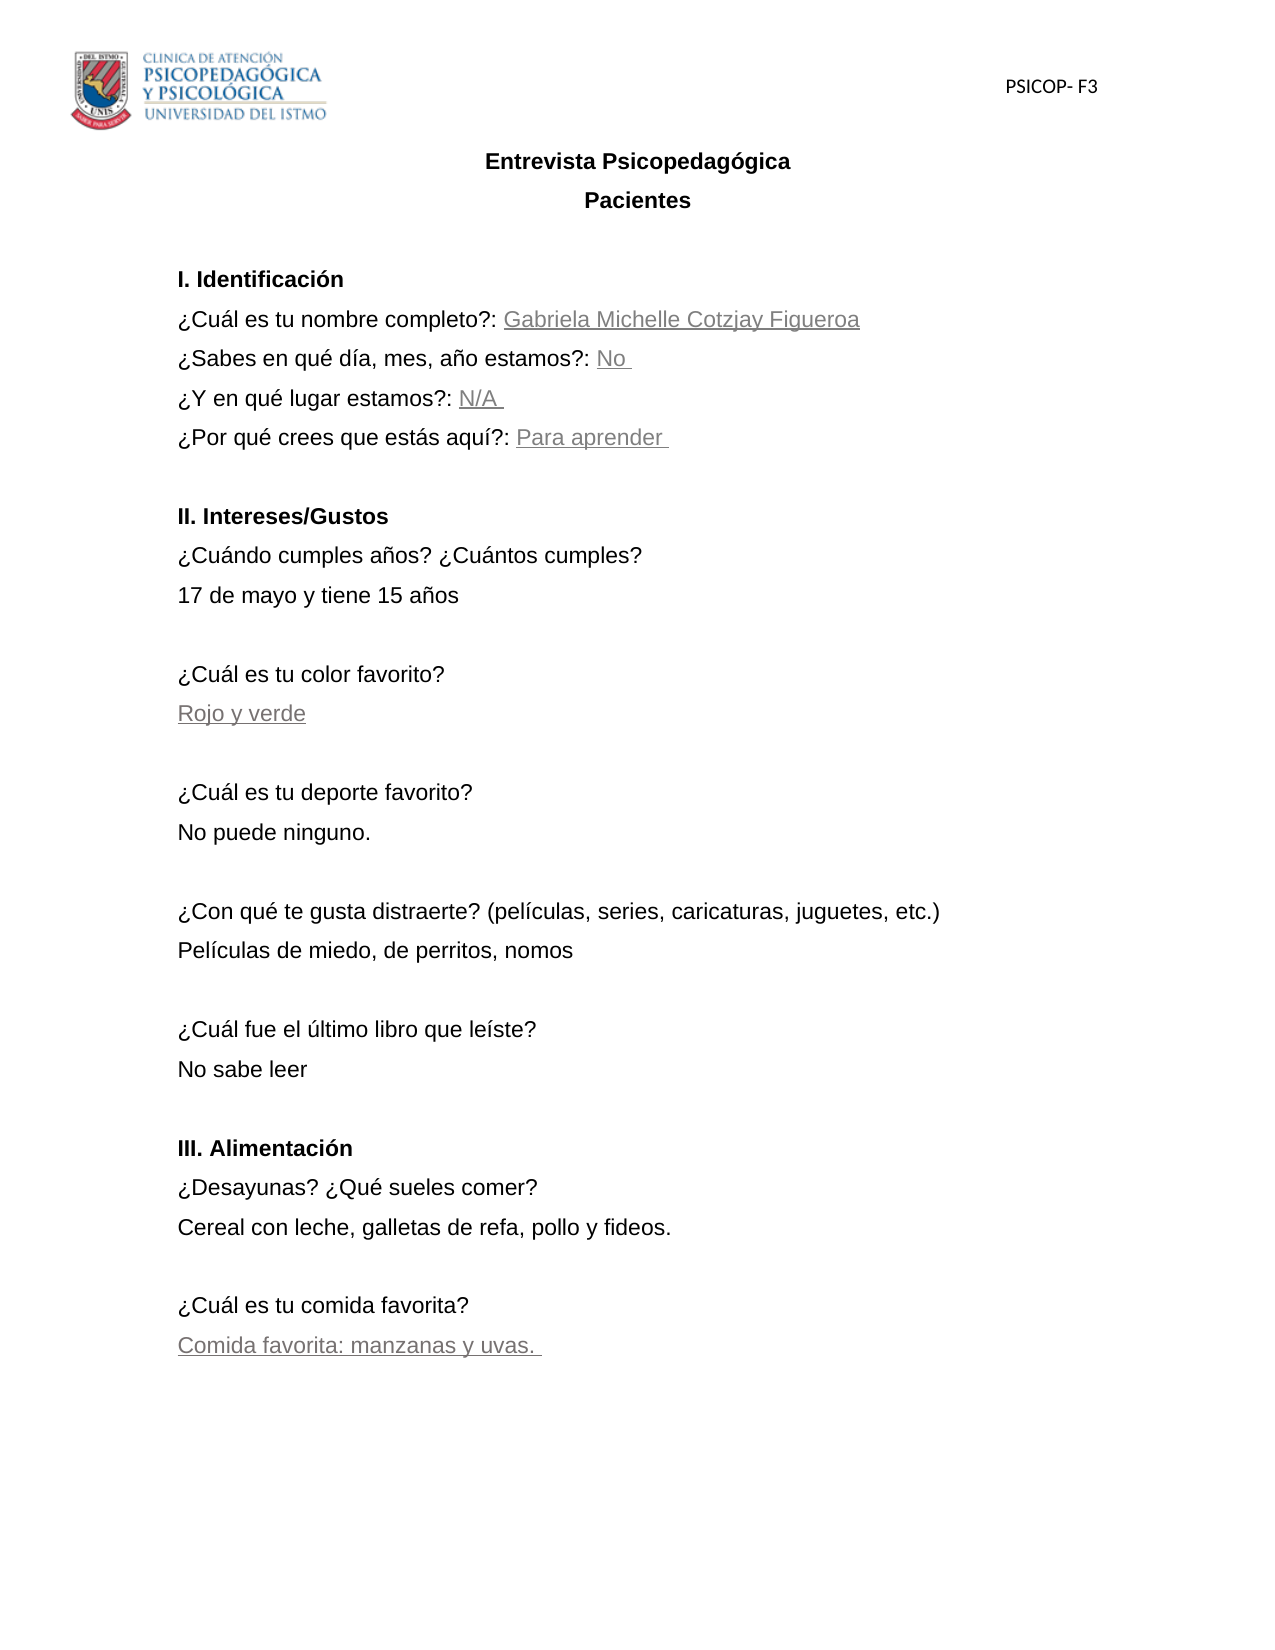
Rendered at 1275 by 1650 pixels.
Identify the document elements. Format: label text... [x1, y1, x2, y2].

text ¿Cuál es tu comida favorita? [177, 1292, 1098, 1319]
text No puede ninguno. [177, 819, 1098, 845]
text Películas de miedo, de perritos, nomos [177, 937, 1098, 963]
text ¿Cuál es tu color favorito? [177, 661, 1098, 687]
text Comida favorita: manzanas y uvas. [177, 1332, 1098, 1358]
text 17 de mayo y tiene 15 años [177, 582, 1098, 608]
text Pacientes [177, 187, 1098, 213]
text ¿Con qué te gusta distraerte? (películas, series, caricaturas, juguetes, etc.) [177, 898, 1098, 924]
text No sabe leer [177, 1056, 1098, 1082]
text I. Identificación [177, 266, 1098, 292]
text Entrevista Psicopedagógica [177, 148, 1098, 174]
text III. Alimentación [177, 1134, 1098, 1161]
text II. Intereses/Gustos [177, 503, 1098, 529]
text ¿Cuál es tu deporte favorito? [177, 779, 1098, 806]
text ¿Por qué crees que estás aquí?: Para aprender [177, 424, 1098, 450]
picture [22, 23, 386, 165]
text Cereal con leche, galletas de refa, pollo y fideos. [177, 1213, 1098, 1240]
text ¿Y en qué lugar estamos?: N/A [177, 384, 1098, 411]
text ¿Sabes en qué día, mes, año estamos?: No [177, 345, 1098, 371]
text ¿Cuál fue el último libro que leíste? [177, 1016, 1098, 1042]
text ¿Cuál es tu nombre completo?: Gabriela Michelle Cotzjay Figueroa [177, 306, 1098, 332]
text ¿Desayunas? ¿Qué sueles comer? [177, 1174, 1098, 1200]
text Rojo y verde [177, 700, 1098, 727]
text ¿Cuándo cumples años? ¿Cuántos cumples? [177, 542, 1098, 569]
